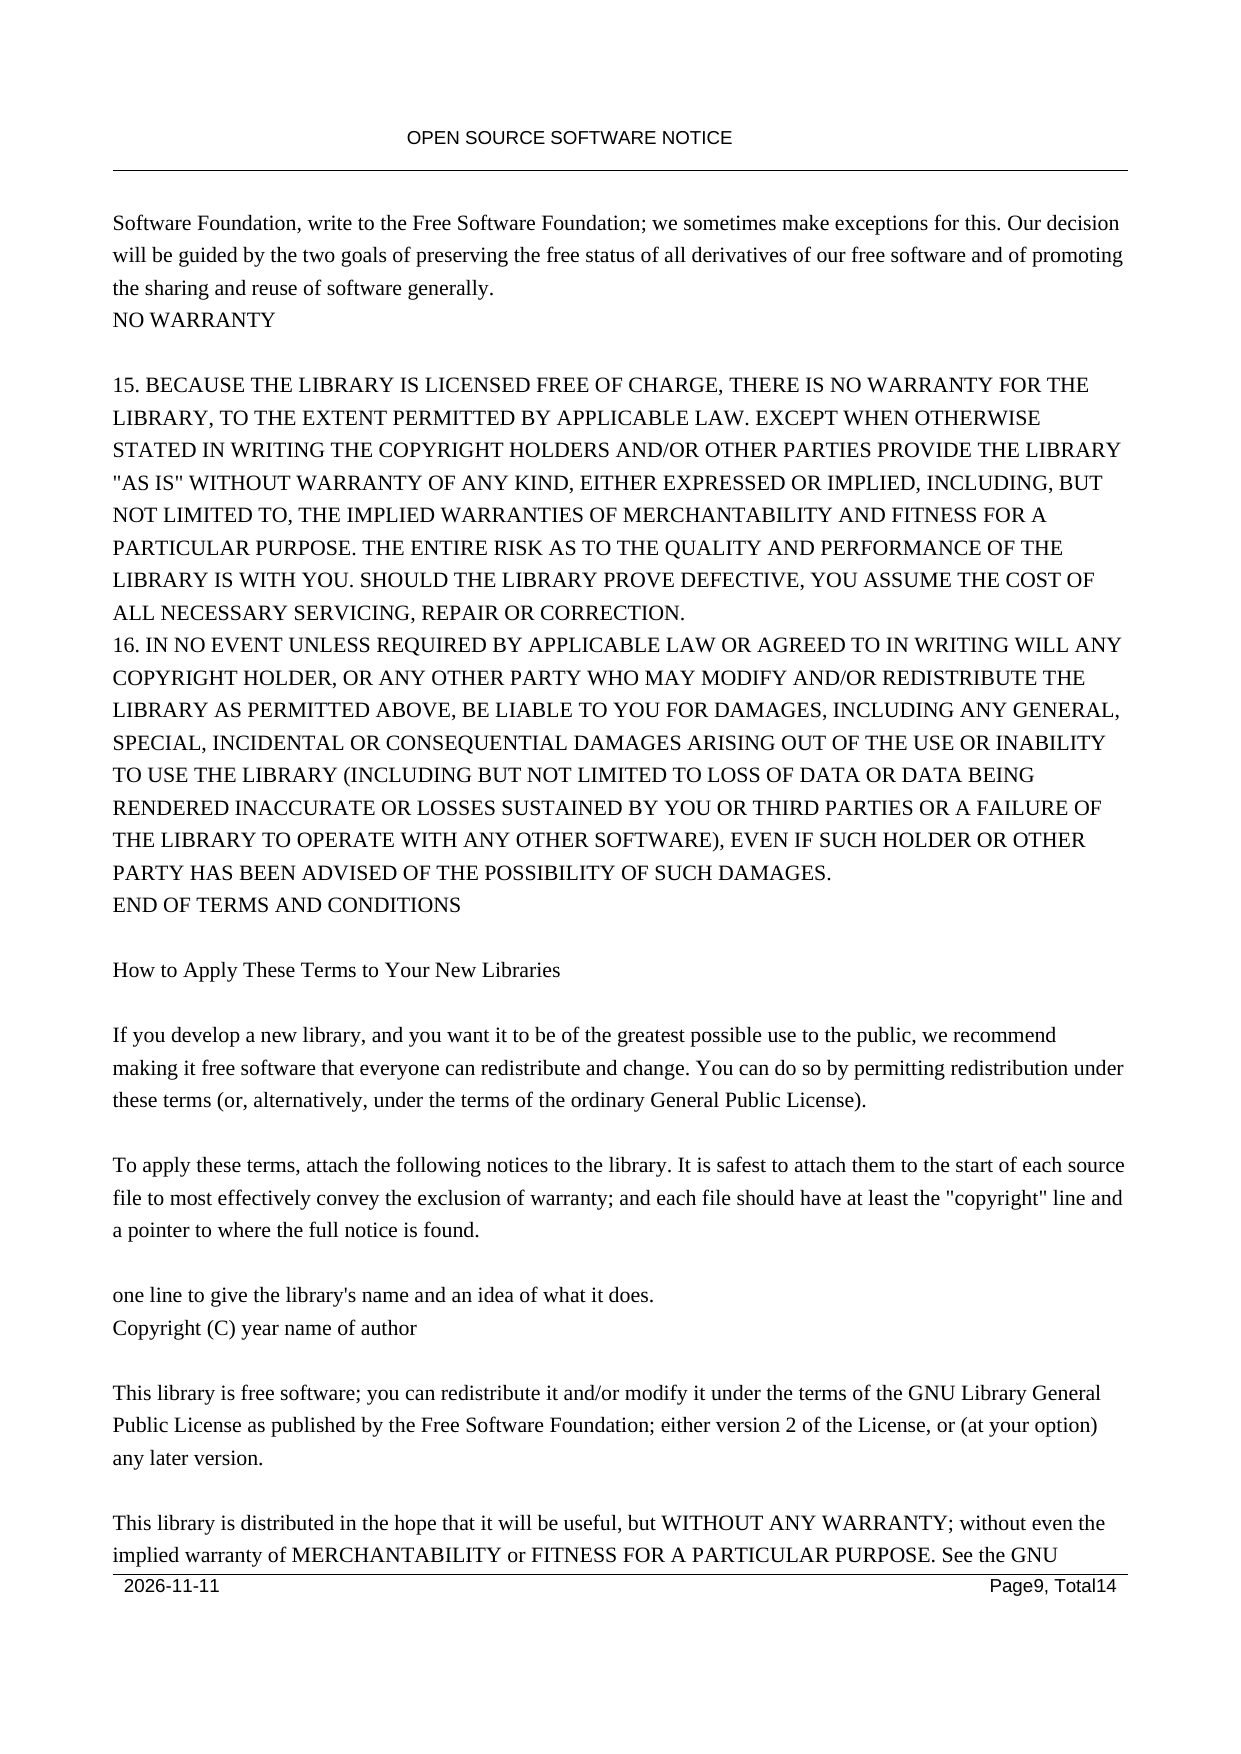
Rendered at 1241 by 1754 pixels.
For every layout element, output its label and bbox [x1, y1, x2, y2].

text [112, 206, 1128, 1571]
